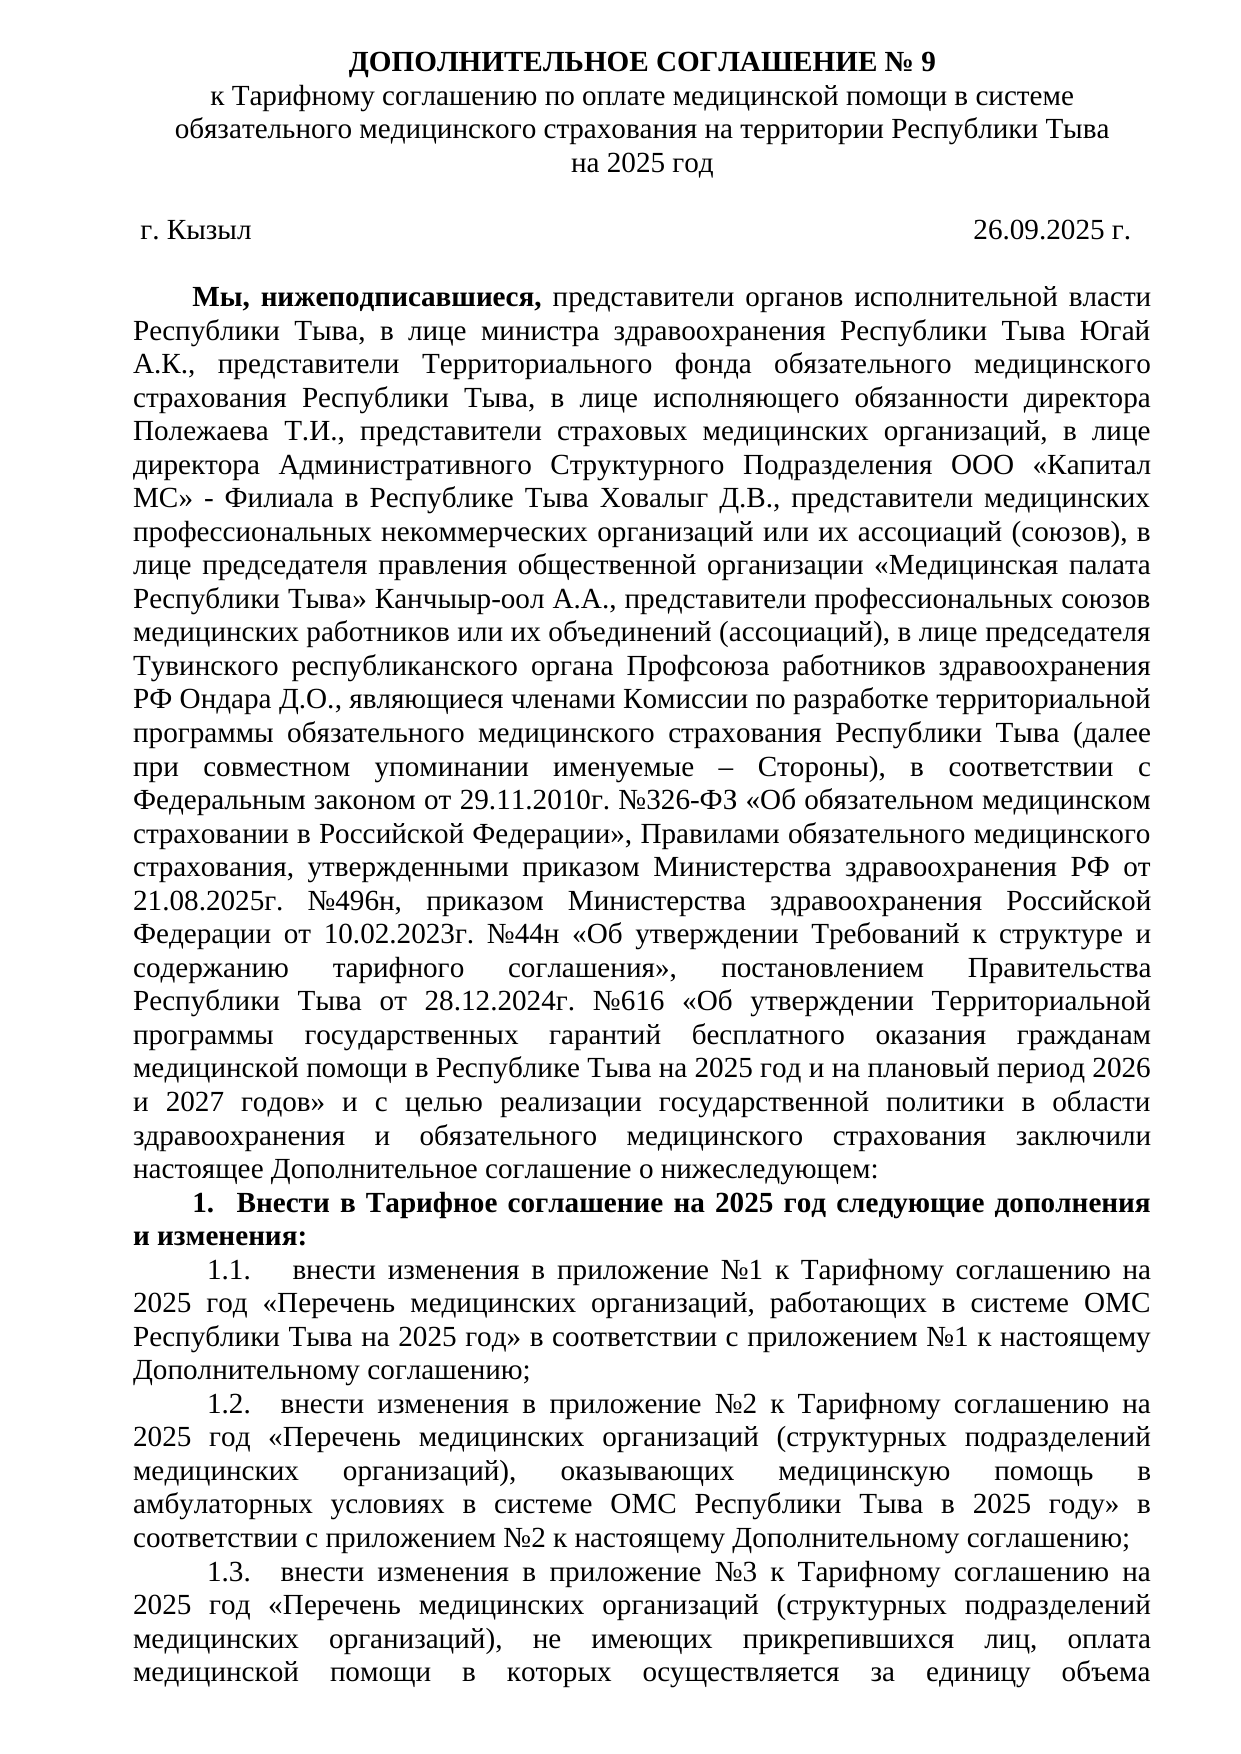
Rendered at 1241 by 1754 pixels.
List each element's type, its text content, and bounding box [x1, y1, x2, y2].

text к Тарифному соглашению по оплате медицинской помощи в системе [133, 78, 1152, 111]
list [133, 1554, 1152, 1688]
text обязательного медицинского страхования на территории Республики Тыва [133, 111, 1152, 145]
text на 2025 год [133, 145, 1152, 178]
list внести изменения в приложение №1 к Тарифному соглашению на 2025 год «Перечень медицинских организаций, работающих в системе ОМС Республики Тыва на 2025 год» в соответствии с приложением №1 к настоящему Дополнительному соглашению; [133, 1252, 1152, 1386]
text ДОПОЛНИТЕЛЬНОЕ СОГЛАШЕНИЕ № 9 [133, 44, 1152, 78]
list Внести в Тарифное соглашение на 2025 год следующие дополнения и изменения: [133, 1185, 1152, 1252]
text г. Кызыл 26.09.2025 г. [133, 212, 1152, 246]
list внести изменения в приложение №2 к Тарифному соглашению на 2025 год «Перечень медицинских организаций (структурных подразделений медицинских организаций), оказывающих медицинскую помощь в амбулаторных условиях в системе ОМС Республики Тыва в 2025 году» в соответствии с приложением №2 к настоящему Дополнительному соглашению; [133, 1386, 1152, 1554]
text Мы, нижеподписавшиеся, представители органов исполнительной власти Республики Тыва, в лице министра здравоохранения Республики Тыва Югай А.К., представители Территориального фонда обязательного медицинского страхования Республики Тыва, в лице исполняющего обязанности директора Полежаева Т.И., представители страховых медицинских организаций, в лице директора Административного Структурного Подразделения ООО «Капитал МС» - Филиала в Республике Тыва Ховалыг Д.В., представители медицинских профессиональных некоммерческих организаций или их ассоциаций (союзов), в лице председателя правления общественной организации «Медицинская палата Республики Тыва» Канчыыр-оол А.А., представители профессиональных союзов медицинских работников или их объединений (ассоциаций), в лице председателя Тувинского республиканского органа Профсоюза работников здравоохранения РФ Ондара Д.О., являющиеся членами Комиссии по разработке территориальной программы обязательного медицинского страхования Республики Тыва (далее при совместном упоминании именуемые – Стороны), в соответствии с Федеральным законом от 29.11.2010г. №326-ФЗ «Об обязательном медицинском страховании в Российской Федерации», Правилами обязательного медицинского страхования, утвержденными приказом Министерства здравоохранения РФ от 21.08.2025г. №496н, приказом Министерства здравоохранения Российской Федерации от 10.02.2023г. №44н «Об утверждении Требований к структуре и содержанию тарифного соглашения», постановлением Правительства Республики Тыва от 28.12.2024г. №616 «Об утверждении Территориальной программы государственных гарантий бесплатного оказания гражданам медицинской помощи в Республике Тыва на 2025 год и на плановый период 2026 и 2027 годов» и с целью реализации государственной политики в области здравоохранения и обязательного медицинского страхования заключили настоящее Дополнительное соглашение о нижеследующем: [133, 279, 1152, 1185]
